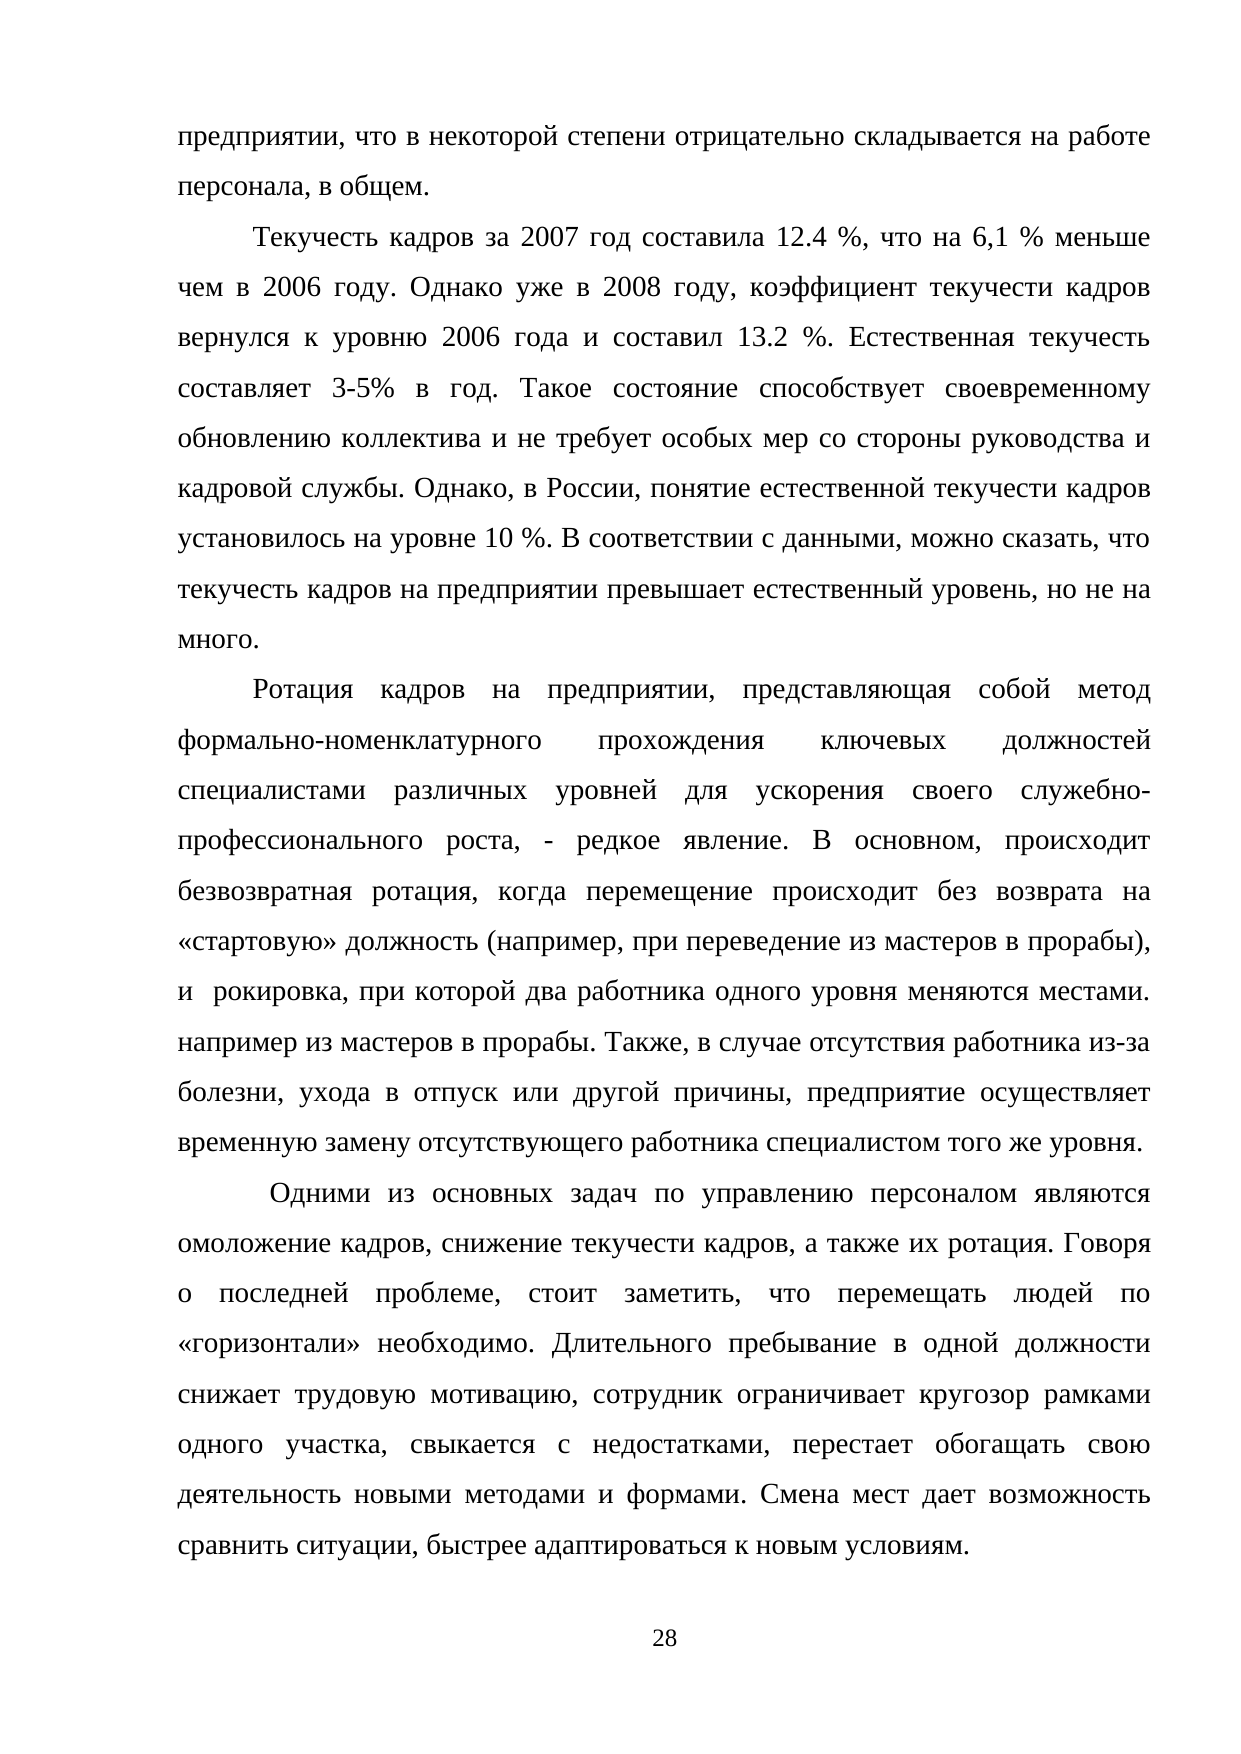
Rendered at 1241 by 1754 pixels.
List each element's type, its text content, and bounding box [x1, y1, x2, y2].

text Текучесть кадров за 2007 год составила 12.4 %, что на 6,1 % меньше чем в 2006 году. Однако уже в 2008 году, коэффициент текучести кадров вернулся к уровню 2006 года и составил 13.2 %. Естественная текучесть составляет 3-5% в год. Такое состояние способствует своевременному обновлению коллектива и не требует особых мер со стороны руководства и кадровой службы. Однако, в России, понятие естественной текучести кадров установилось на уровне 10 %. В соответствии с данными, можно сказать, что текучесть кадров на предприятии превышает естественный уровень, но не на много. [177, 219, 1152, 655]
text Одними из основных задач по управлению персоналом являются омоложение кадров, снижение текучести кадров, а также их ротация. Говоря о последней проблеме, стоит заметить, что перемещать людей по «горизонтали» необходимо. Длительного пребывание в одной должности снижает трудовую мотивацию, сотрудник ограничивает кругозор рамками одного участка, свыкается с недостатками, перестает обогащать свою деятельность новыми методами и формами. Смена мест дает возможность сравнить ситуации, быстрее адаптироваться к новым условиям. [177, 1175, 1152, 1560]
text Ротация кадров на предприятии, представляющая собой метод формально-номенклатурного прохождения ключевых должностей специалистами различных уровней для ускорения своего служебно-профессионального роста, - редкое явление. В основном, происходит безвозвратная ротация, когда перемещение происходит без возврата на «стартовую» должность (например, при переведение из мастеров в прорабы), и рокировка, при которой два работника одного уровня меняются местами. например из мастеров в прорабы. Также, в случае отсутствия работника из-за болезни, ухода в отпуск или другой причины, предприятие осуществляет временную замену отсутствующего работника специалистом того же уровня. [177, 672, 1152, 1158]
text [177, 118, 1152, 202]
